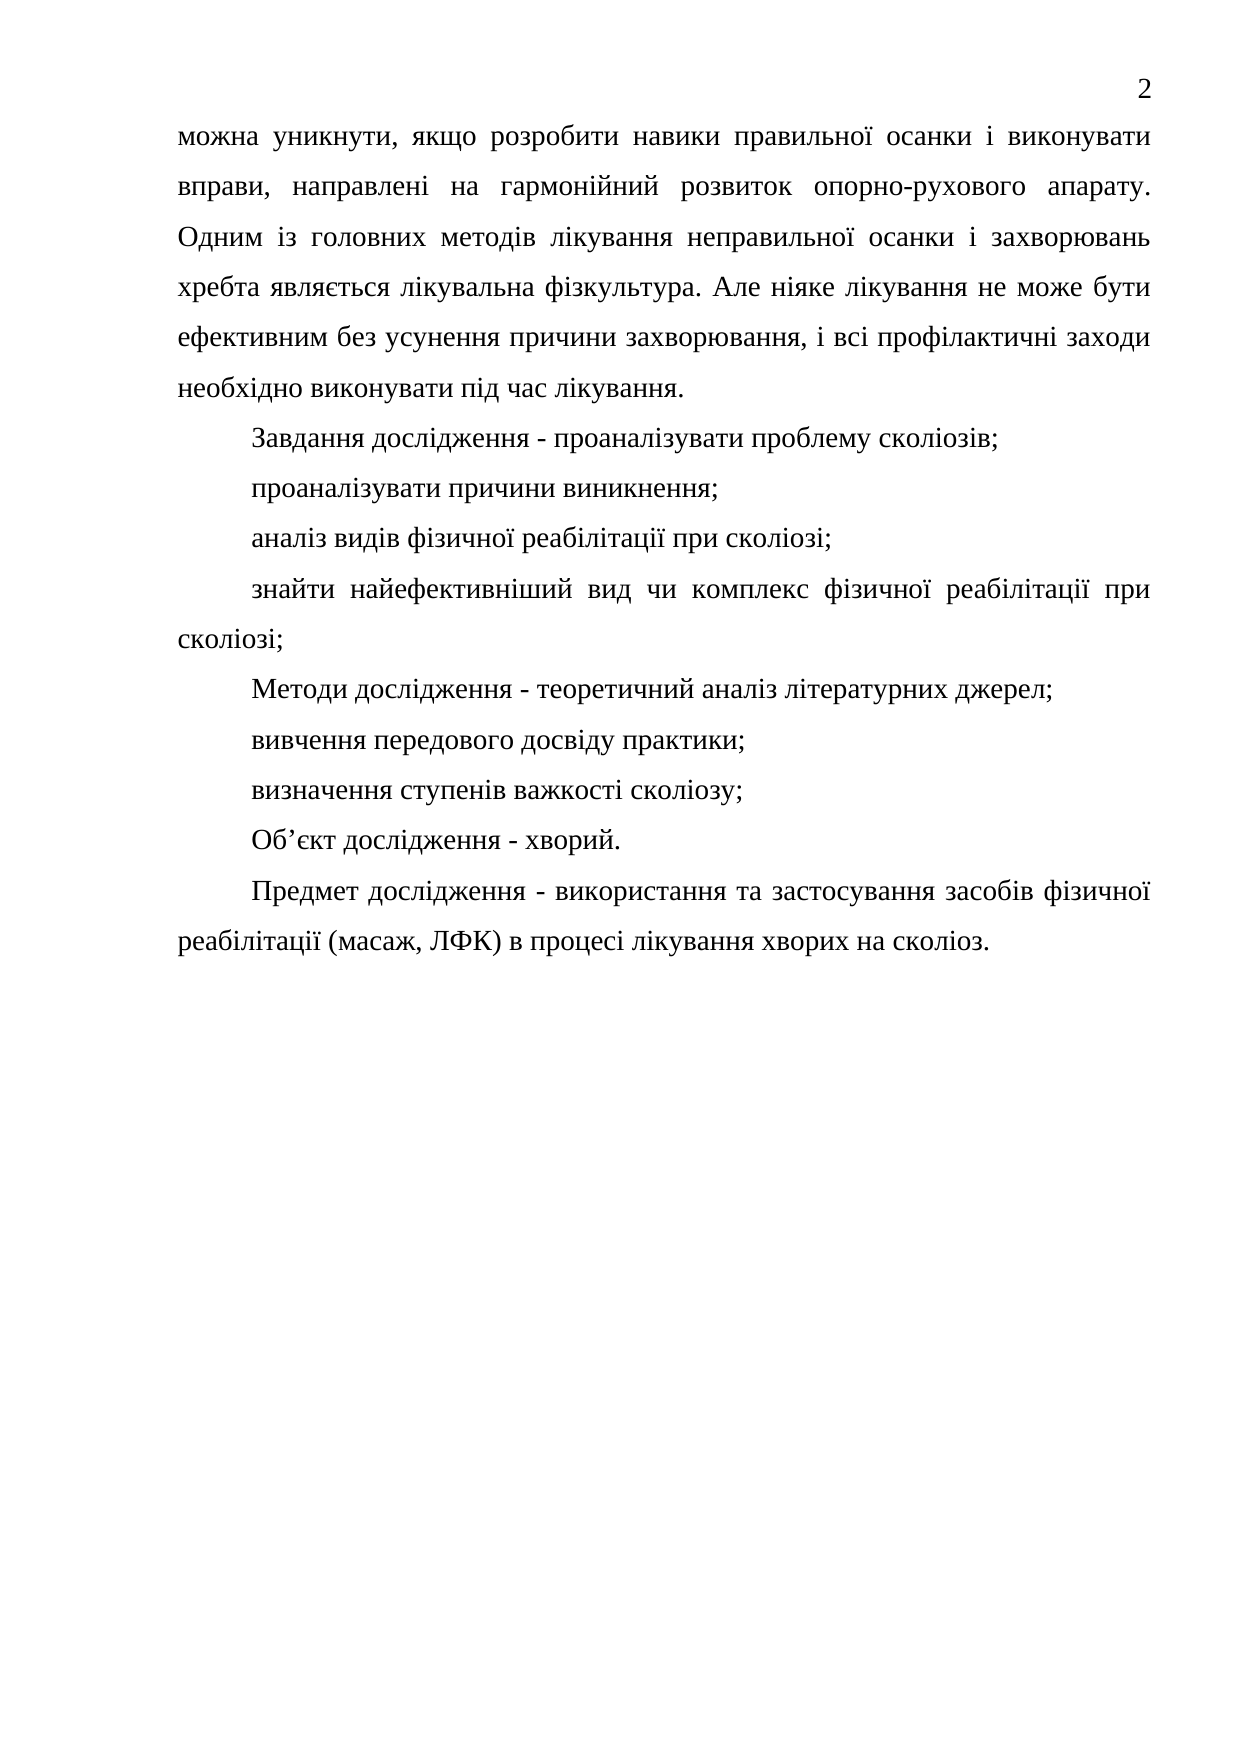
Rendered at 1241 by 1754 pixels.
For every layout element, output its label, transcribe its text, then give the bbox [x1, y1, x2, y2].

text Об’єкт дослідження - хворий. [177, 822, 1152, 856]
text аналіз видів фізичної реабілітації при сколіозі; [177, 521, 1152, 554]
text знайти найефективніший вид чи комплекс фізичної реабілітації при сколіозі; [177, 571, 1152, 655]
text вивчення передового досвіду практики; [177, 722, 1152, 755]
text проаналізувати причини виникнення; [177, 470, 1152, 504]
text Предмет дослідження - використання та застосування засобів фізичної реабілітації (масаж, ЛФК) в процесі лікування хворих на сколіоз. [177, 873, 1152, 957]
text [177, 118, 1152, 403]
text Методи дослідження - теоретичний аналіз літературних джерел; [177, 672, 1152, 705]
text визначення ступенів важкості сколіозу; [177, 772, 1152, 806]
text Завдання дослідження - проаналізувати проблему сколіозів; [177, 420, 1152, 453]
